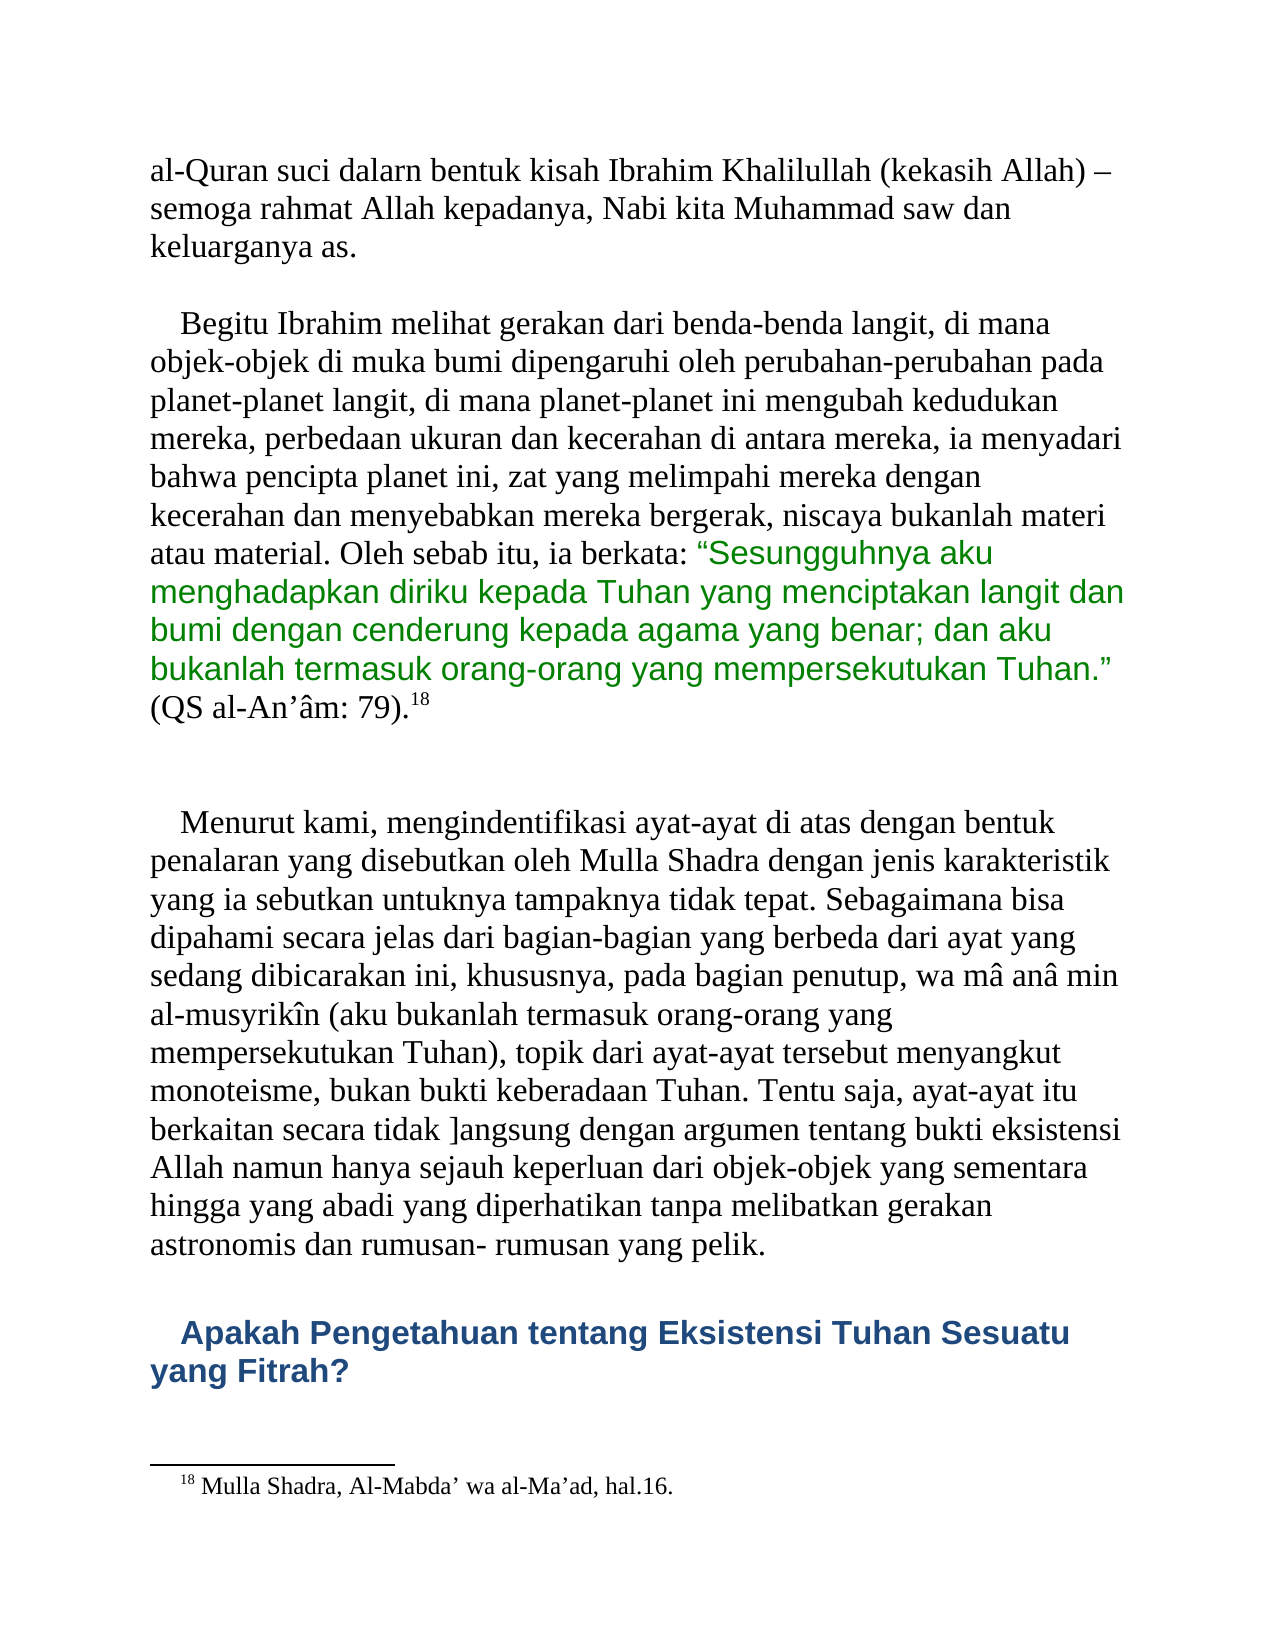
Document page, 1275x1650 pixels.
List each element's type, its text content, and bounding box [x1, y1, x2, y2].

text Menurut kami, mengindentifikasi ayat-ayat di atas dengan bentuk penalaran yang disebutkan oleh Mulla Shadra dengan jenis karakteristik yang ia sebutkan untuknya tampaknya tidak tepat. Sebagaimana bisa dipahami secara jelas dari bagian-bagian yang berbeda dari ayat yang sedang dibicarakan ini, khususnya, pada bagian penutup, wa mâ anâ min al-musyrikîn (aku bukanlah termasuk orang-orang yang mempersekutukan Tuhan), topik dari ayat-ayat tersebut menyangkut monoteisme, bukan bukti keberadaan Tuhan. Tentu saja, ayat-ayat itu berkaitan secara tidak ]angsung dengan argumen tentang bukti eksistensi Allah namun hanya sejauh keperluan dari objek-objek yang sementara hingga yang abadi yang diperhatikan tanpa melibatkan gerakan astronomis dan rumusan- rumusan yang pelik. [150, 802, 1125, 1262]
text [150, 150, 1125, 265]
text Begitu Ibrahim melihat gerakan dari benda-benda langit, di mana objek-objek di muka bumi dipengaruhi oleh perubahan-perubahan pada planet-planet langit, di mana planet-planet ini mengubah kedudukan mereka, perbedaan ukuran dan kecerahan di antara mereka, ia menyadari bahwa pencipta planet ini, zat yang melimpahi mereka dengan kecerahan dan menyebabkan mereka bergerak, niscaya bukanlah materi atau material. Oleh sebab itu, ia berkata: “Sesungguhnya aku menghadapkan diriku kepada Tuhan yang menciptakan langit dan bumi dengan cenderung kepada agama yang benar; dan aku bukanlah termasuk orang-orang yang mempersekutukan Tuhan.” (QS al-An’âm: 79). [150, 303, 1125, 726]
subtitle Apakah Pengetahuan tentang Eksistensi Tuhan Sesuatu yang Fitrah? [150, 1313, 1125, 1390]
